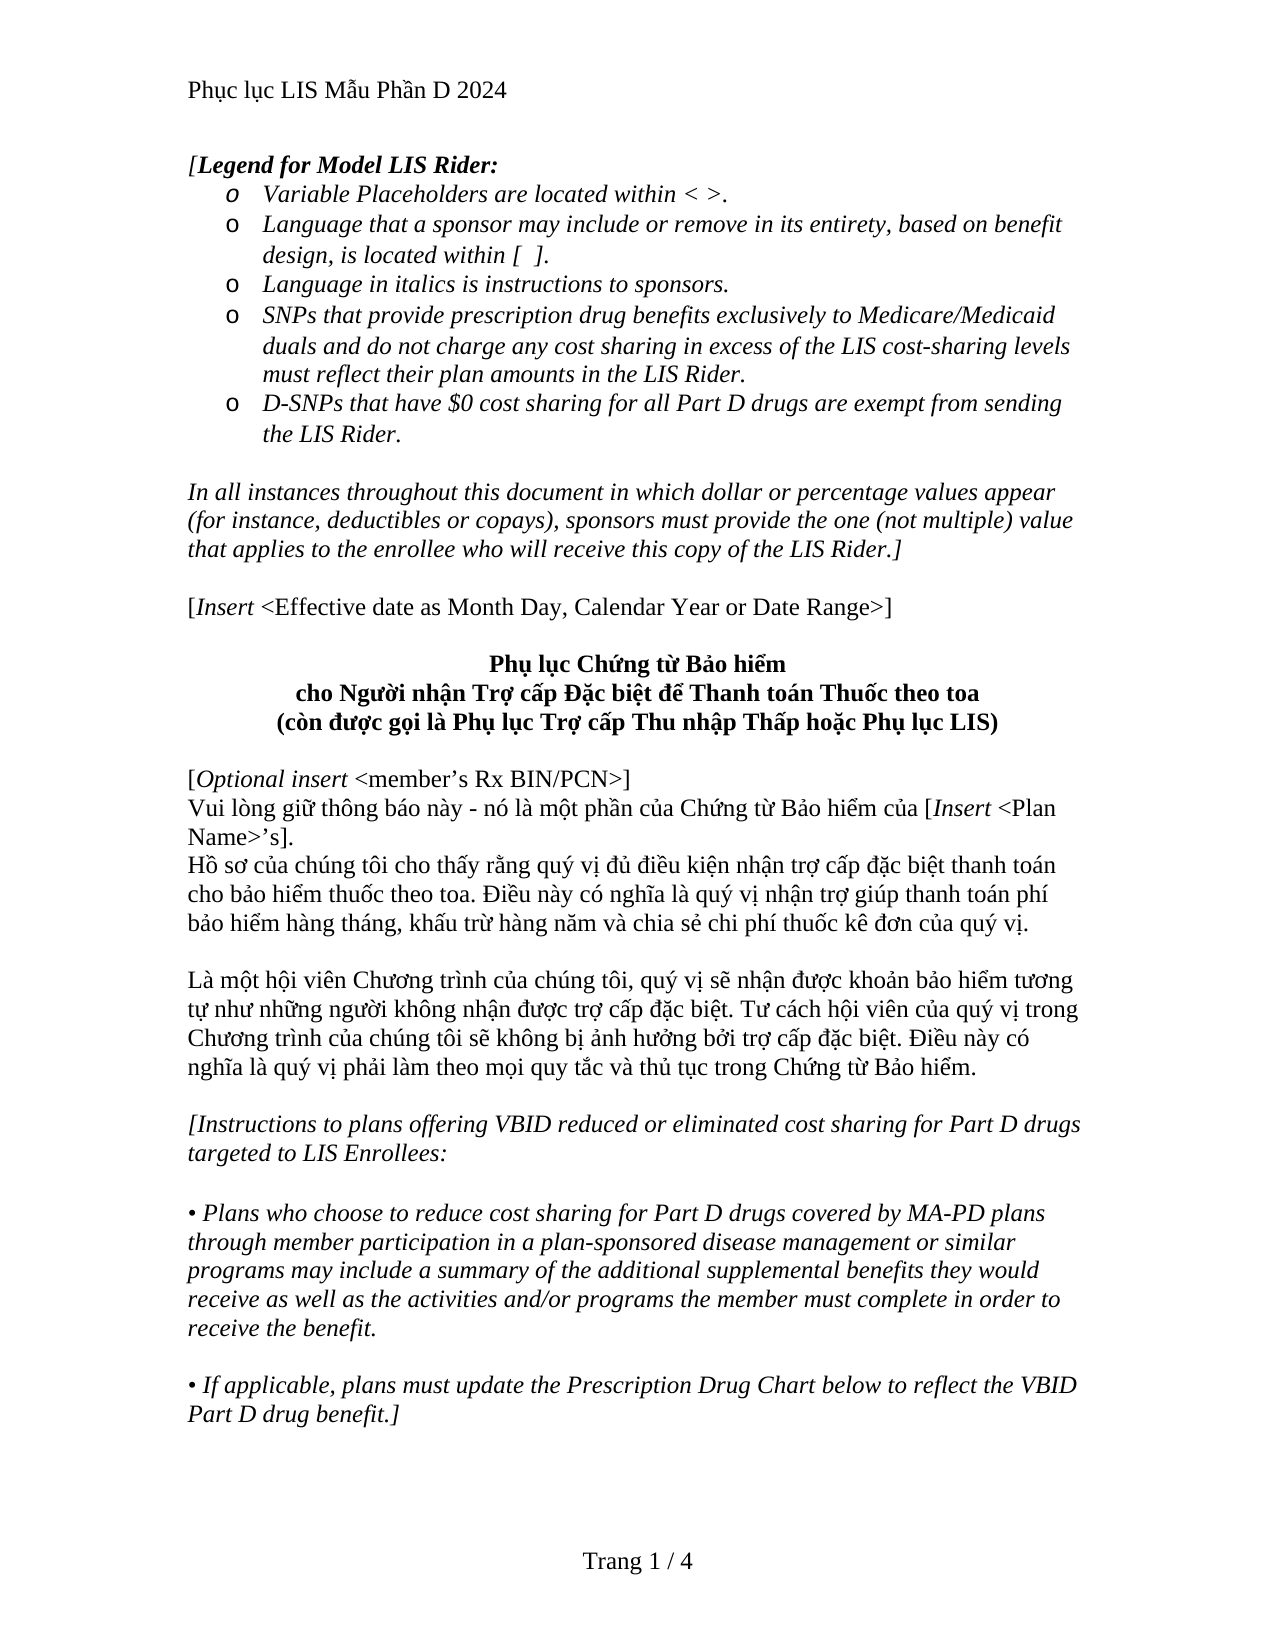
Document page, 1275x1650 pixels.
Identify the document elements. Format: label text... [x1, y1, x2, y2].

text • If applicable, plans must update the Prescription Drug Chart below to reflect the VBID Part D drug benefit.] [187, 1370, 1087, 1428]
text Là một hội viên Chương trình của chúng tôi, quý vị sẽ nhận được khoản bảo hiểm tương tự như những người không nhận được trợ cấp đặc biệt. Tư cách hội viên của quý vị trong Chương trình của chúng tôi sẽ không bị ảnh hưởng bởi trợ cấp đặc biệt. Điều này có nghĩa là quý vị phải làm theo mọi quy tắc và thủ tục trong Chứng từ Bảo hiểm. [187, 965, 1087, 1080]
list Language in italics is instructions to sponsors. [225, 269, 1087, 300]
text Vui lòng giữ thông báo này - nó là một phần của Chứng từ Bảo hiểm của [Insert <Plan Name>’s]. [187, 793, 1087, 850]
text [Legend for Model LIS Rider: [187, 150, 1087, 179]
text [Instructions to plans offering VBID reduced or eliminated cost sharing for Part D drugs targeted to LIS Enrollees: [187, 1109, 1087, 1167]
list D-SNPs that have $0 cost sharing for all Part D drugs are exempt from sending the LIS Rider. [225, 388, 1087, 448]
list SNPs that provide prescription drug benefits exclusively to Medicare/Medicaid duals and do not charge any cost sharing in excess of the LIS cost-sharing levels must reflect their plan amounts in the LIS Rider. [225, 300, 1087, 388]
text • Plans who choose to reduce cost sharing for Part D drugs covered by MA-PD plans through member participation in a plan-sponsored disease management or similar programs may include a summary of the additional supplemental benefits they would receive as well as the activities and/or programs the member must complete in order to receive the benefit. [187, 1198, 1087, 1342]
text Hồ sơ của chúng tôi cho thấy rằng quý vị đủ điều kiện nhận trợ cấp đặc biệt thanh toán cho bảo hiểm thuốc theo toa. Điều này có nghĩa là quý vị nhận trợ giúp thanh toán phí bảo hiểm hàng tháng, khấu trừ hàng năm và chia sẻ chi phí thuốc kê đơn của quý vị. [187, 850, 1087, 937]
text [Optional insert <member’s Rx BIN/PCN>] [187, 764, 1087, 793]
list Variable Placeholders are located within < >. [225, 179, 1087, 209]
text (còn được gọi là Phụ lục Trợ cấp Thu nhập Thấp hoặc Phụ lục LIS) [187, 707, 1087, 735]
text [Insert <Effective date as Month Day, Calendar Year or Date Range>] [187, 592, 1087, 620]
text Phụ lục Chứng từ Bảo hiểm [187, 649, 1087, 678]
text In all instances throughout this document in which dollar or percentage values appear (for instance, deductibles or copays), sponsors must provide the one (not multiple) value that applies to the enrollee who will receive this copy of the LIS Rider.] [187, 477, 1087, 563]
list Language that a sponsor may include or remove in its entirety, based on benefit design, is located within [ ]. [225, 209, 1087, 269]
text cho Người nhận Trợ cấp Đặc biệt để Thanh toán Thuốc theo toa [187, 678, 1087, 707]
